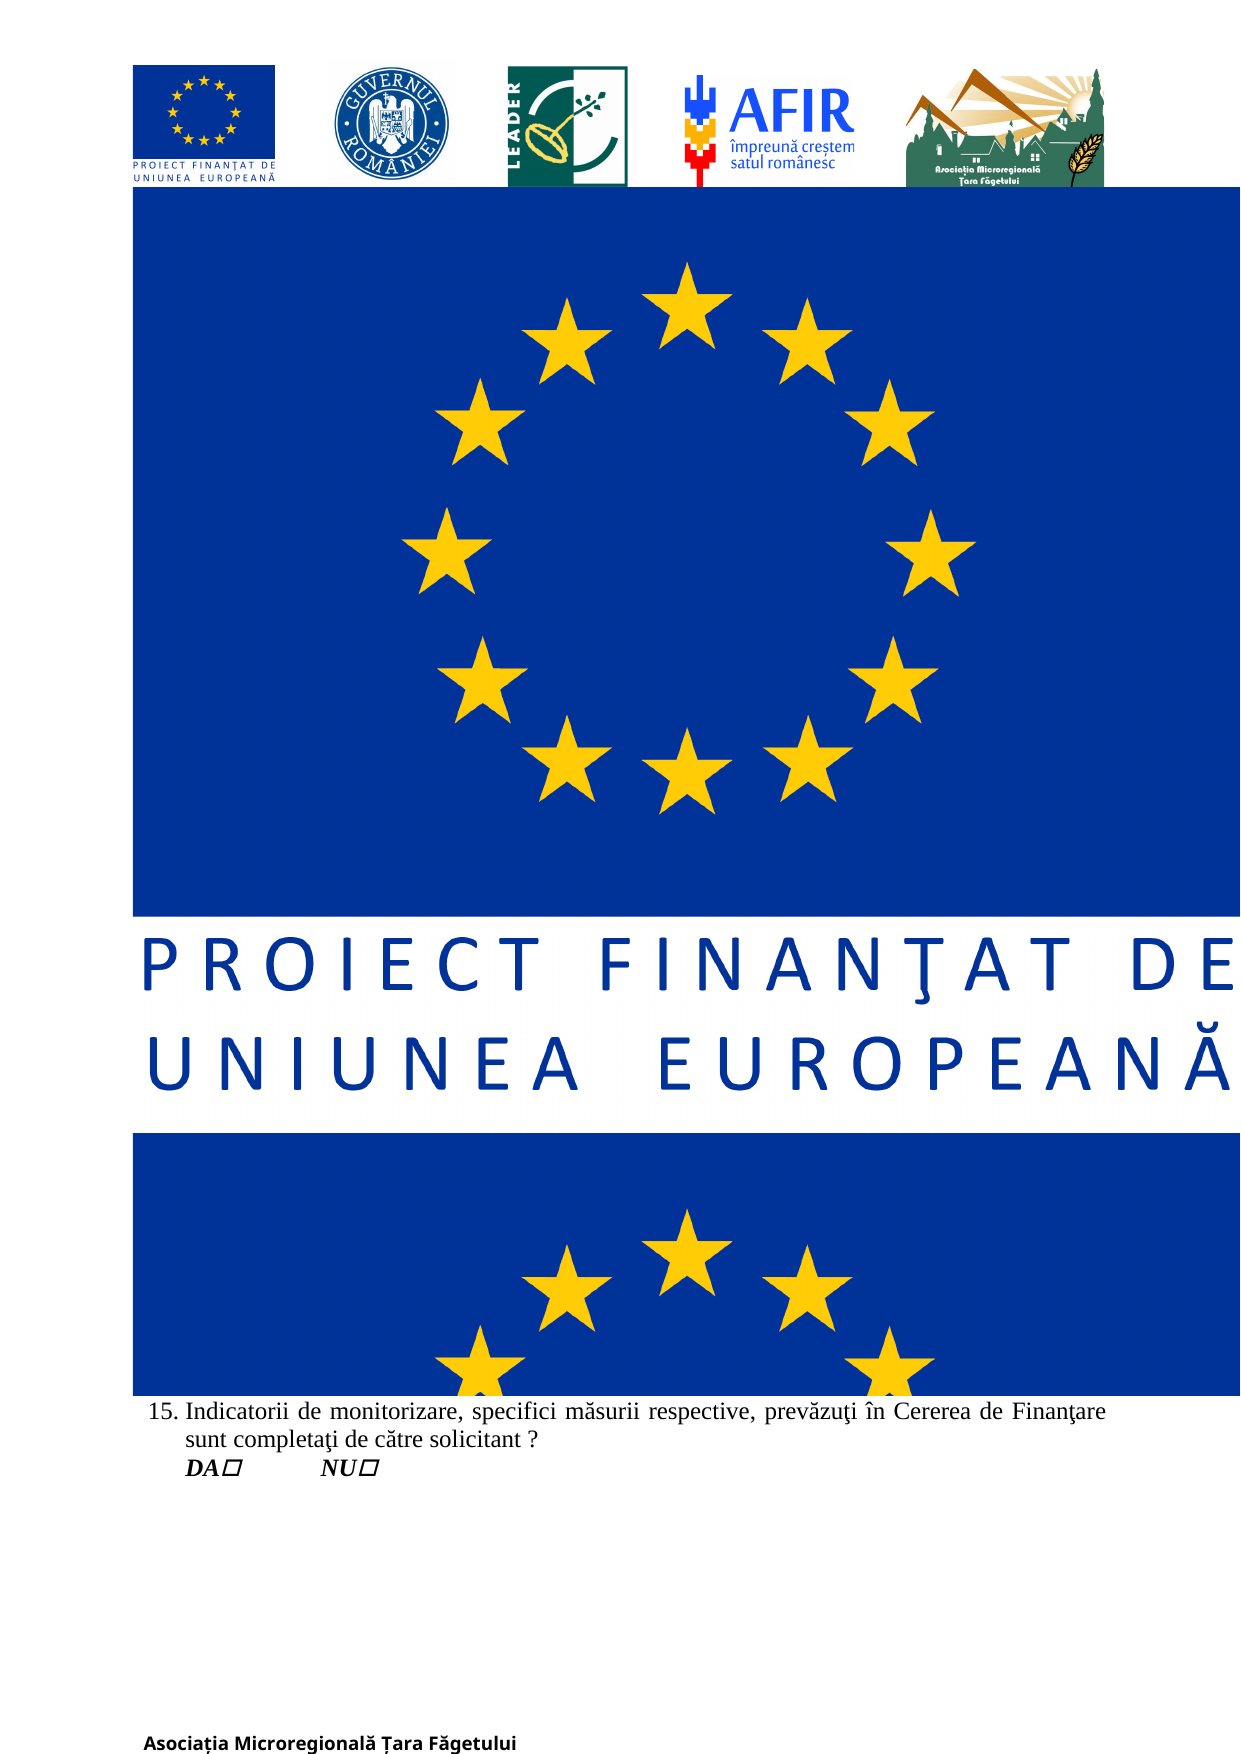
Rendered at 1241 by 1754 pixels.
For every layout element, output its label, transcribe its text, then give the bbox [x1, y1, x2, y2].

list Indicatorii de monitorizare, specifici măsurii respective, prevăzuţi în Cererea de Finanţare sunt completaţi de către solicitant ? [148, 1396, 1107, 1453]
text DA NU [185, 1453, 1107, 1482]
picture [132, 59, 1241, 1396]
